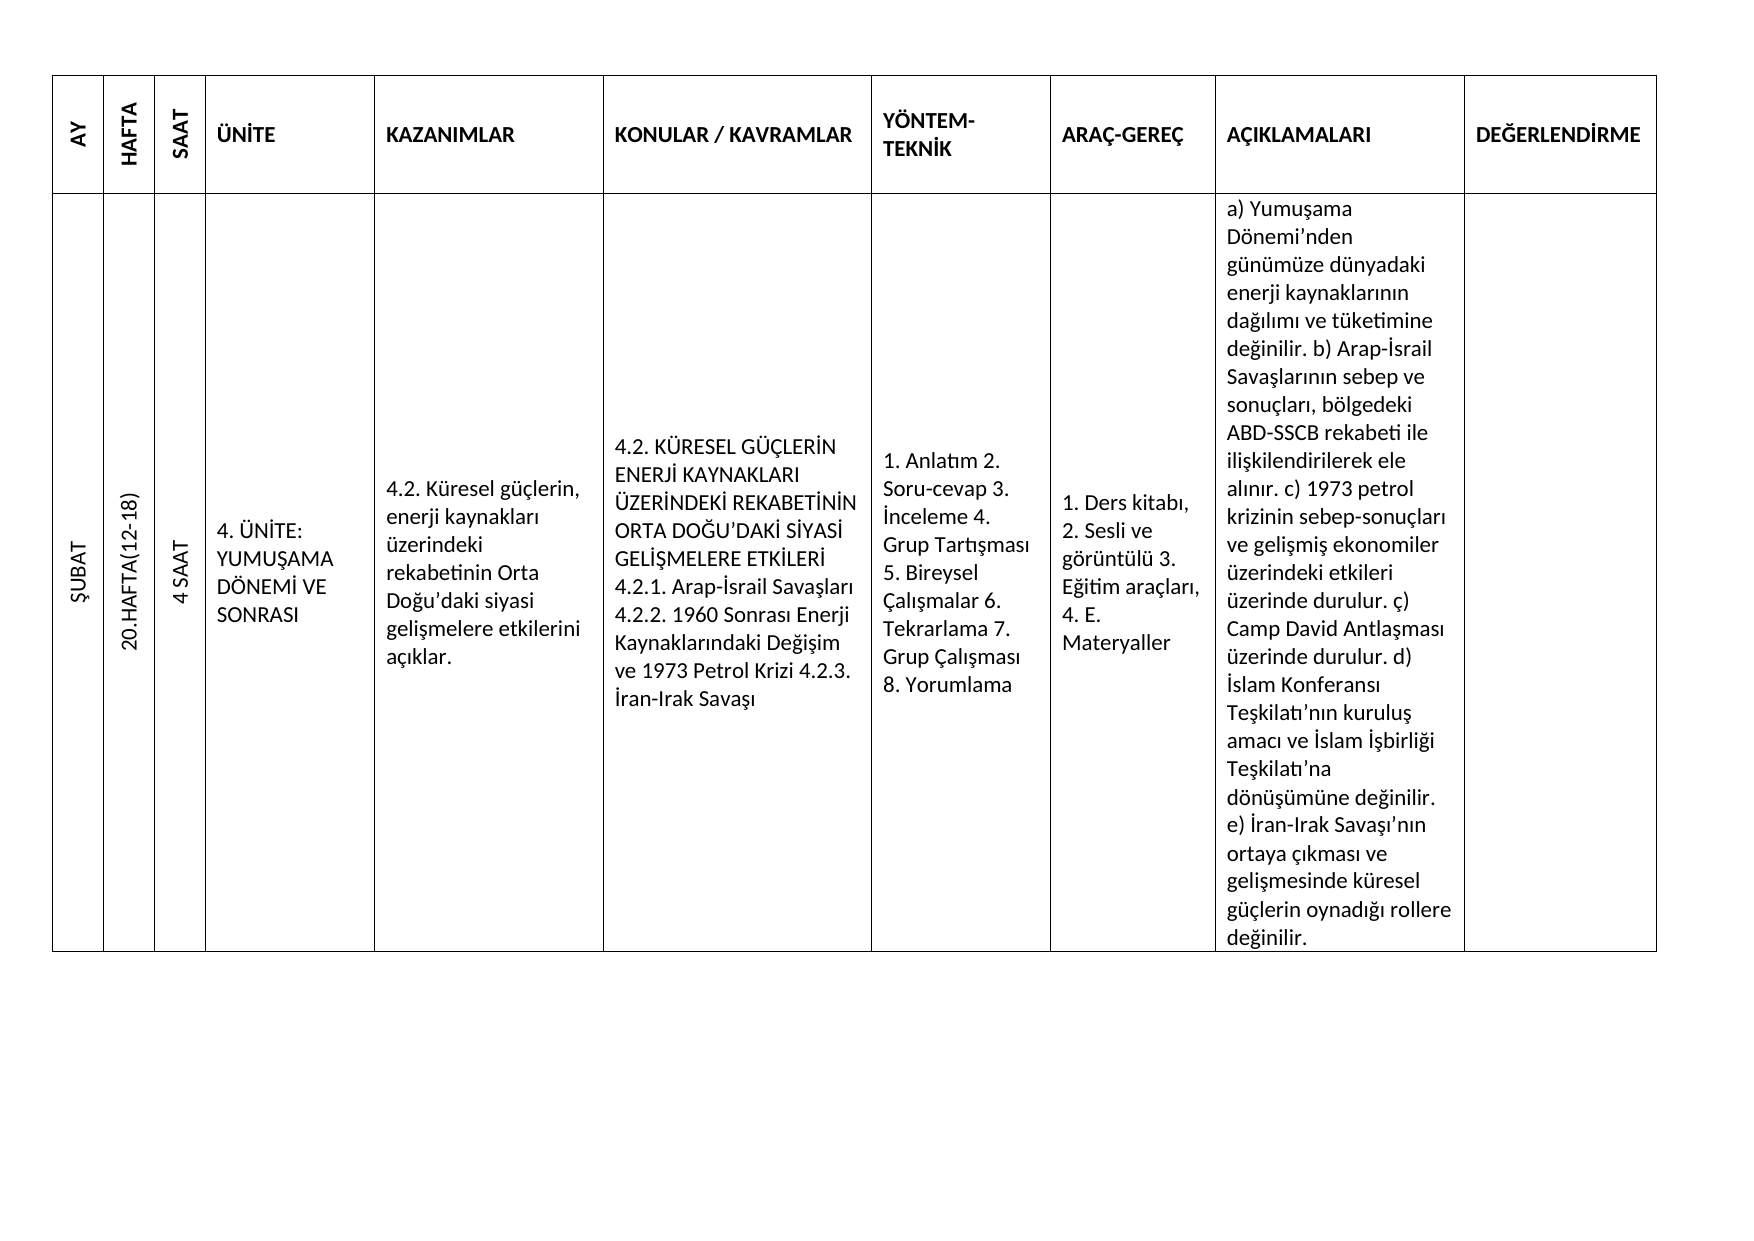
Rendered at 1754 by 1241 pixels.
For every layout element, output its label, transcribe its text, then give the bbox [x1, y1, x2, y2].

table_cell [1051, 194, 1215, 951]
table_cell a) Yumuşama Dönemi’nden günümüze dünyadaki enerji kaynaklarının dağılımı ve tüketimine değinilir. b) Arap-İsrail Savaşlarının sebep ve sonuçları, bölgedeki ABD-SSCB rekabeti ile ilişkilendirilerek ele alınır. c) 1973 petrol krizinin sebep-sonuçları ve gelişmiş ekonomiler üzerindeki etkileri üzerinde durulur. ç) Camp David Antlaşması üzerinde durulur. d) İslam Konferansı Teşkilatı’nın kuruluş amacı ve İslam İşbirliği Teşkilatı’na dönüşümüne değinilir. e) İran-Irak Savaşı’nın ortaya çıkması ve gelişmesinde küresel güçlerin oynadığı rollere değinilir. [1216, 194, 1464, 951]
table_header HAFTA [104, 76, 154, 193]
table_cell [1465, 194, 1656, 951]
table_header AÇIKLAMALARI [1216, 76, 1464, 193]
table_cell 20.HAFTA(12-18) [104, 194, 154, 951]
table_header AY [53, 76, 103, 193]
table_header DEĞERLENDİRME [1465, 76, 1656, 193]
table_header KONULAR / KAVRAMLAR [604, 76, 871, 193]
table_cell 4 SAAT [155, 194, 205, 951]
table_header KAZANIMLAR [375, 76, 603, 193]
table_header ARAÇ-GEREÇ [1051, 76, 1215, 193]
table_header YÖNTEM-TEKNİK [872, 76, 1050, 193]
table_cell 4.2. Küresel güçlerin, enerji kaynakları üzerindeki rekabetinin Orta Doğu’daki siyasi gelişmelere etkilerini açıklar. [375, 194, 603, 951]
table_cell 4.2. KÜRESEL GÜÇLERİN ENERJİ KAYNAKLARI ÜZERİNDEKİ REKABETİNİN ORTA DOĞU’DAKİ SİYASİ GELİŞMELERE ETKİLERİ 4.2.1. Arap-İsrail Savaşları 4.2.2. 1960 Sonrası Enerji Kaynaklarındaki Değişim ve 1973 Petrol Krizi 4.2.3. İran-Irak Savaşı [604, 194, 871, 951]
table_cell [872, 194, 1050, 951]
table_cell ŞUBAT [53, 194, 103, 951]
table_header SAAT [155, 76, 205, 193]
table_header ÜNİTE [206, 76, 374, 193]
table_cell 4. ÜNİTE: YUMUŞAMA DÖNEMİ VE SONRASI [206, 194, 374, 951]
